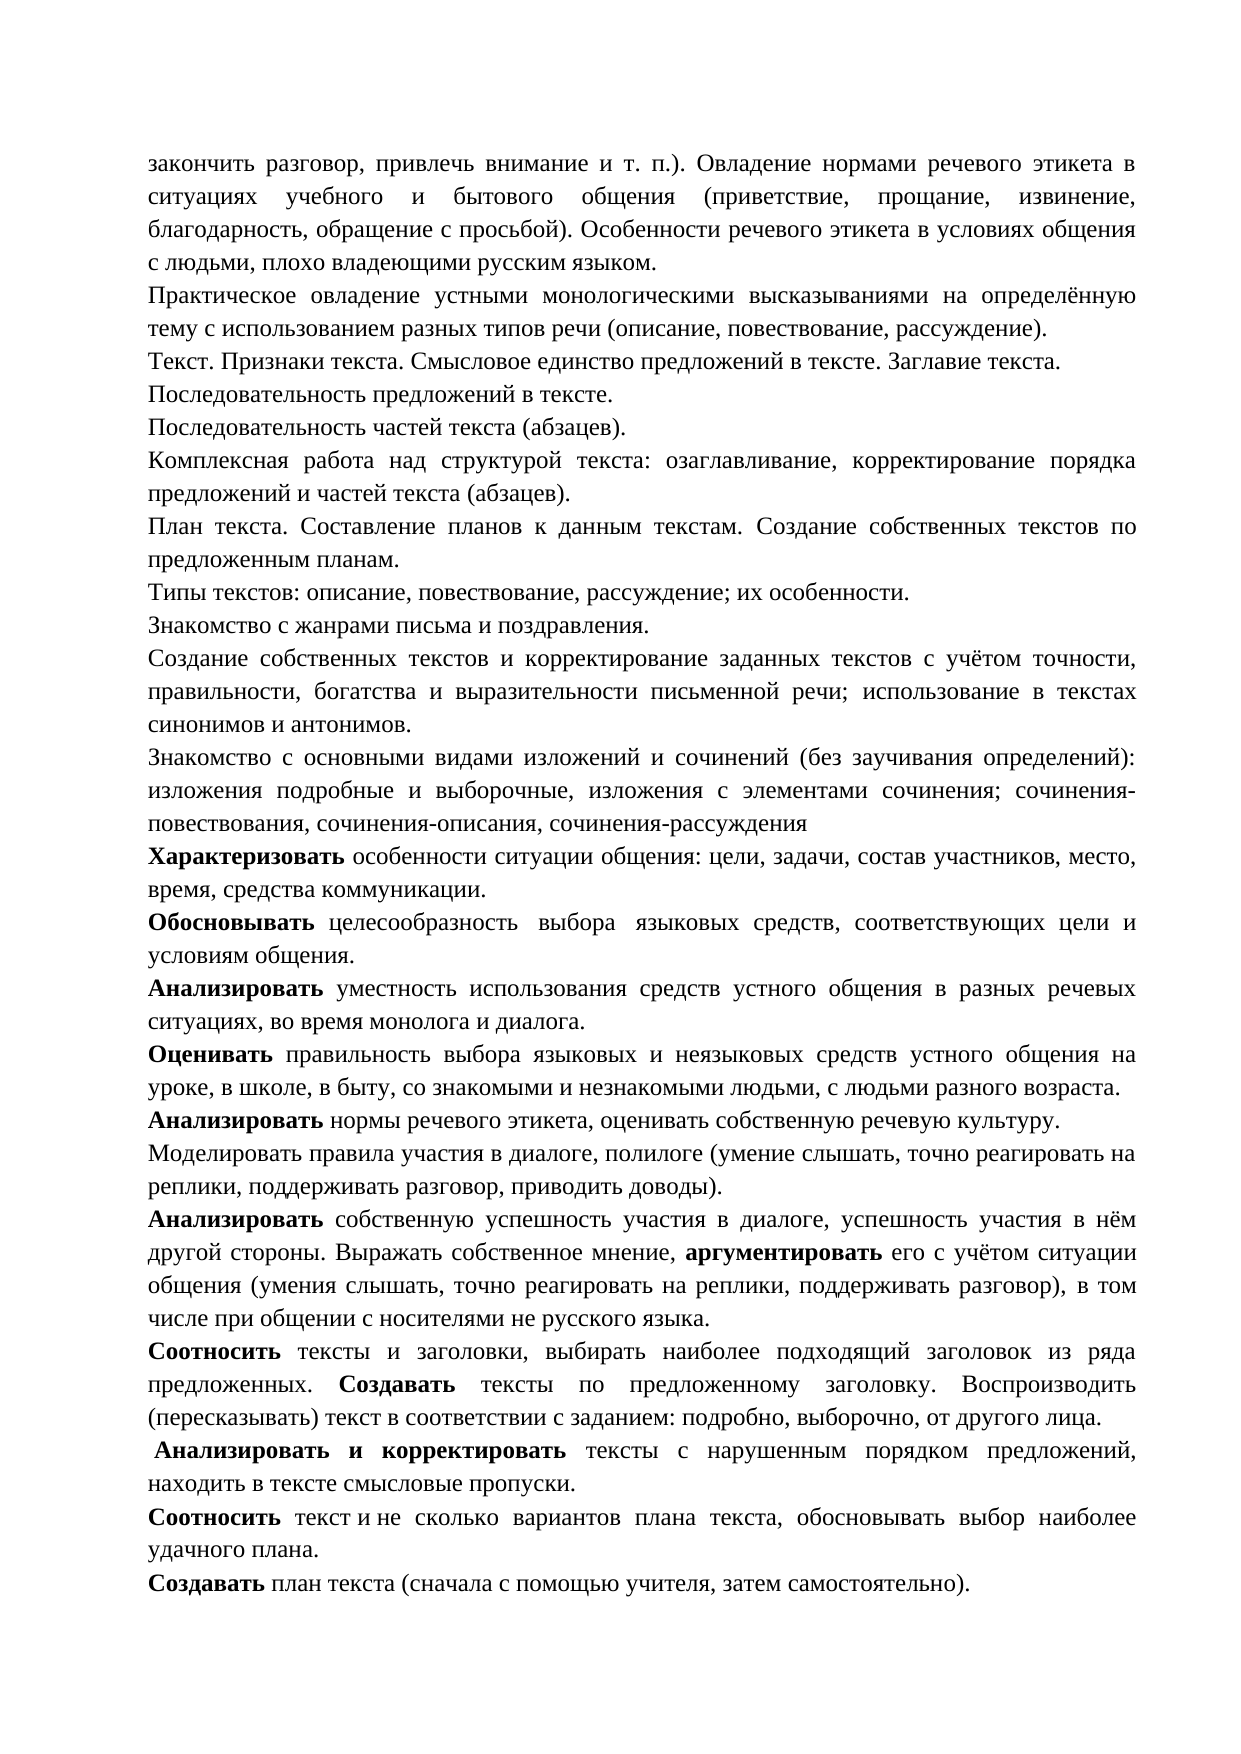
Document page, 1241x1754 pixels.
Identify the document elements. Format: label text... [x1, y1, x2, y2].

text Знакомство с жанрами письма и поздравления. [148, 610, 1137, 639]
text Последовательность частей текста (абзацев). [148, 412, 1137, 441]
text Практическое овладение устными монологическими высказываниями на определённую тему с использованием разных типов речи (описание, повествование, рассуждение). [148, 280, 1137, 342]
text Создание собственных текстов и корректирование заданных текстов с учётом точности, правильности, богатства и выразительности письменной речи; использование в текстах синонимов и антонимов. [148, 643, 1137, 738]
text Анализировать собственную успешность участия в диалоге, успешность участия в нём другой стороны. Выражать собственное мнение, аргументировать его с учётом ситуации общения (умения слышать, точно реагировать на реплики, поддерживать разговор), в том числе при общении с носителями не русского языка. [148, 1204, 1137, 1332]
text Моделировать правила участия в диалоге, полилоге (умение слышать, точно реагировать на реплики, поддерживать разговор, приводить доводы). [148, 1138, 1137, 1200]
text Анализировать нормы речевого этикета, оценивать собственную речевую культуру. [148, 1105, 1137, 1134]
text Оценивать правильность выбора языковых и неязыковых средств устного общения на уроке, в школе, в быту, со знакомыми и незнакомыми людьми, с людьми разного возраста. [148, 1039, 1137, 1101]
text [148, 148, 1137, 276]
text Знакомство с основными видами изложений и сочинений (без заучивания определений): изложения подробные и выборочные, изложения с элементами сочинения; сочинения-повествования, сочинения-описания, сочинения-рассуждения [148, 742, 1137, 837]
text Текст. Признаки текста. Смысловое единство предложений в тексте. Заглавие текста. [148, 346, 1137, 374]
text Создавать план текста (сначала с помощью учителя, затем самостоятельно). [148, 1568, 1137, 1596]
text Соотносить тексты и заголовки, выбирать наиболее подходящий заголовок из ряда предложенных. Создавать тексты по предложенному заголовку. Воспроизводить (пересказывать) текст в соответствии с заданием: подробно, выборочно, от другого лица. [148, 1336, 1137, 1431]
text Анализировать и корректировать тексты с нарушенным порядком предложений, находить в тексте смысловые пропуски. [148, 1436, 1137, 1497]
text Характеризовать особенности ситуации общения: цели, задачи, состав участников, место, время, средства коммуникации. [148, 841, 1137, 903]
text Комплексная работа над структурой текста: озаглавливание, корректирование порядка предложений и частей текста (абзацев). [148, 445, 1137, 507]
text Анализировать уместность использования средств устного общения в разных речевых ситуациях, во время монолога и диалога. [148, 973, 1137, 1035]
text План текста. Составление планов к данным текстам. Создание собственных текстов по предложенным планам. [148, 511, 1137, 573]
text Последовательность предложений в тексте. [148, 379, 1137, 408]
text Типы текстов: описание, повествование, рассуждение; их особенности. [148, 577, 1137, 606]
text Обосновывать целесообразность выбора языковых средств, соответствующих цели и условиям общения. [148, 907, 1137, 969]
text Соотносить текст и не сколько вариантов плана текста, обосновывать выбор наиболее удачного плана. [148, 1502, 1137, 1563]
